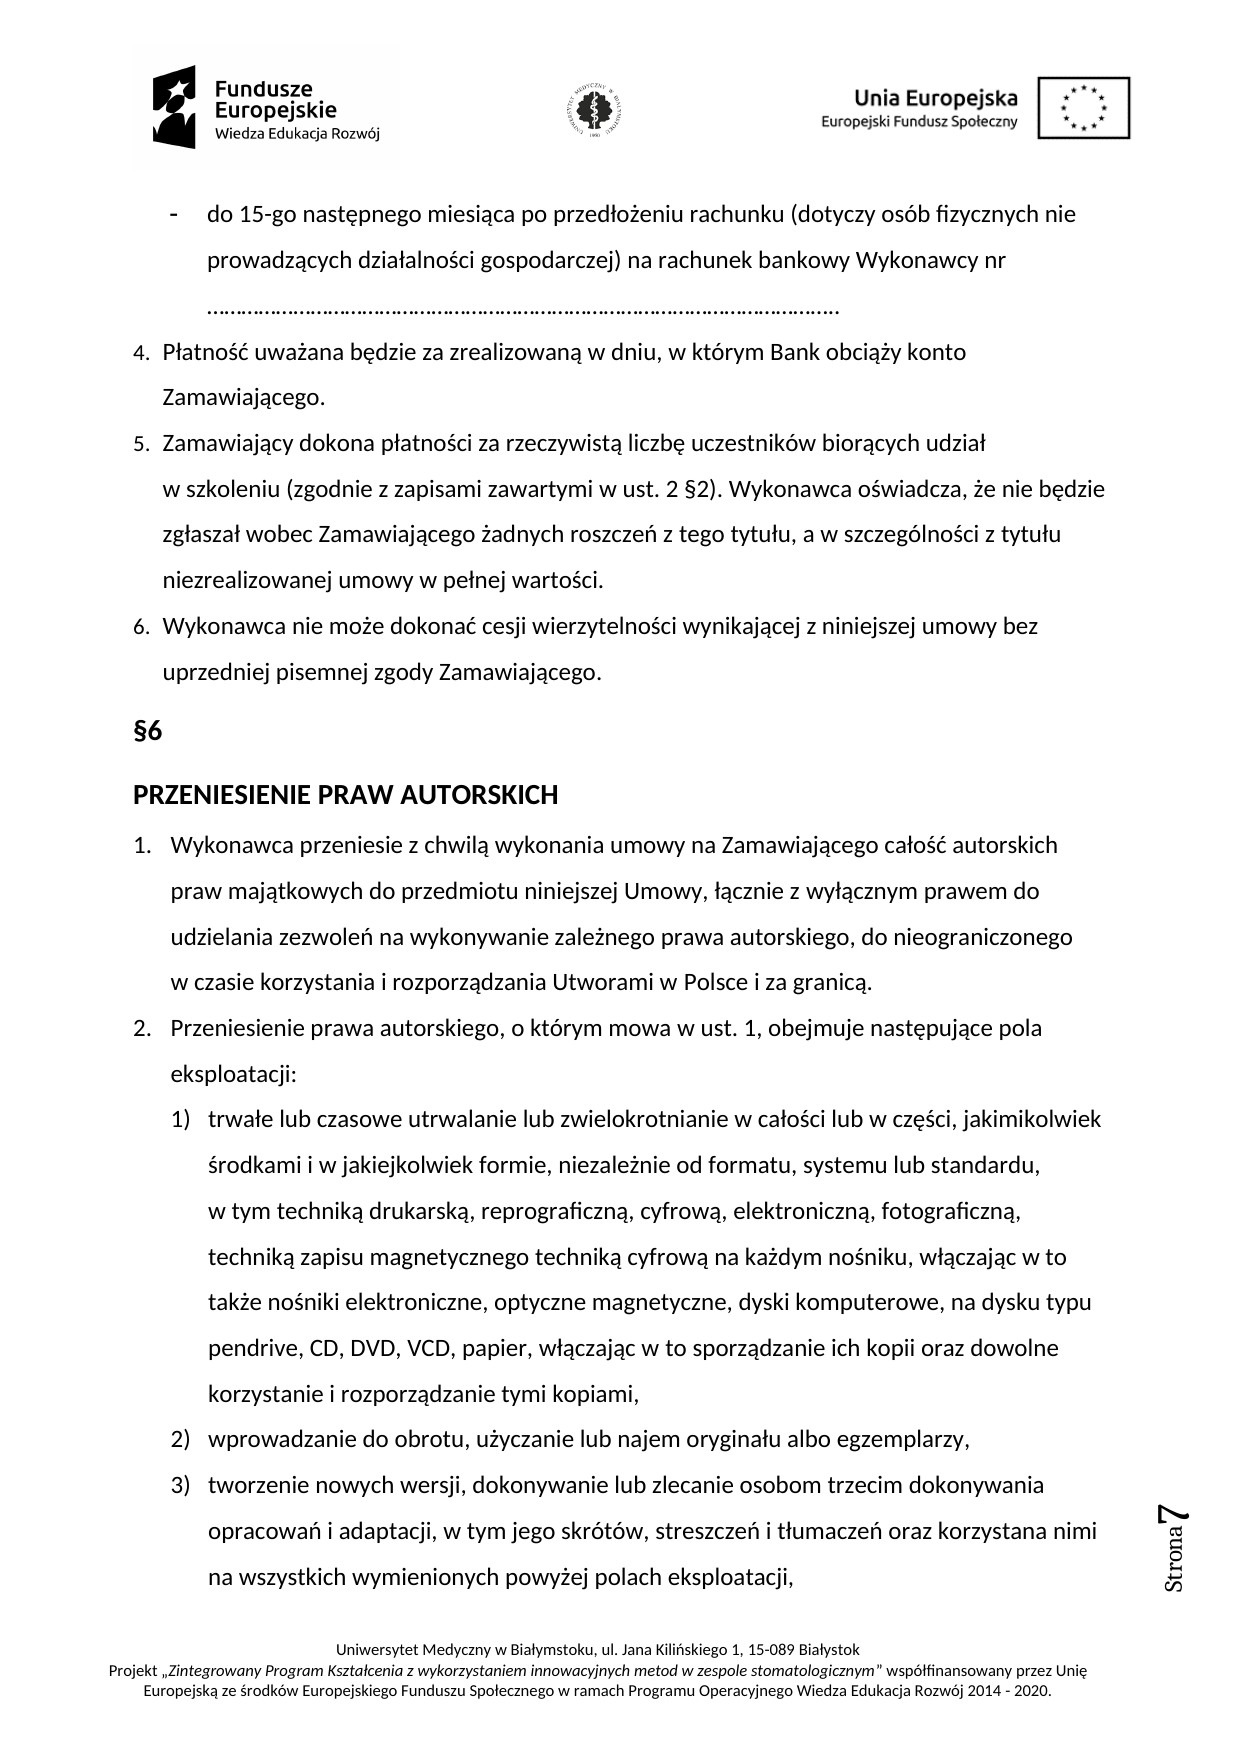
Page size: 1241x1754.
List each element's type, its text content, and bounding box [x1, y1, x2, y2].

picture [132, 44, 400, 170]
list Zamawiający dokona płatności za rzeczywistą liczbę uczestników biorących udział w szkoleniu (zgodnie z zapisami zawartymi w ust. 2 §2). Wykonawca oświadcza, że nie będzie zgłaszał wobec Zamawiającego żadnych roszczeń z tego tytułu, a w szczególności z tytułu niezrealizowanej umowy w pełnej wartości. [133, 427, 1107, 595]
list Przeniesienie prawa autorskiego, o którym mowa w ust. 1, obejmuje następujące pola eksploatacji: [133, 1012, 1107, 1088]
list trwałe lub czasowe utrwalanie lub zwielokrotnianie w całości lub w części, jakimikolwiek środkami i w jakiejkolwiek formie, niezależnie od formatu, systemu lub standardu, w tym techniką drukarską, reprograficzną, cyfrową, elektroniczną, fotograficzną, techniką zapisu magnetycznego techniką cyfrową na każdym nośniku, włączając w to także nośniki elektroniczne, optyczne magnetyczne, dyski komputerowe, na dysku typu pendrive, CD, DVD, VCD, papier, włączając w to sporządzanie ich kopii oraz dowolne korzystanie i rozporządzanie tymi kopiami, [170, 1103, 1107, 1408]
list tworzenie nowych wersji, dokonywanie lub zlecanie osobom trzecim dokonywania opracowań i adaptacji, w tym jego skrótów, streszczeń i tłumaczeń oraz korzystana nimi na wszystkich wymienionych powyżej polach eksploatacji, [170, 1469, 1107, 1591]
list Płatność uważana będzie za zrealizowaną w dniu, w którym Bank obciąży konto Zamawiającego. [133, 336, 1107, 412]
picture [567, 83, 621, 137]
subtitle PRZENIESIENIE PRAW AUTORSKICH [133, 776, 1107, 811]
subtitle §6 [133, 712, 1107, 747]
list Wykonawca przeniesie z chwilą wykonania umowy na Zamawiającego całość autorskich praw majątkowych do przedmiotu niniejszej Umowy, łącznie z wyłącznym prawem do udzielania zezwoleń na wykonywanie zależnego prawa autorskiego, do nieograniczonego w czasie korzystania i rozporządzania Utworami w Polsce i za granicą. [133, 829, 1107, 997]
list Wykonawca nie może dokonać cesji wierzytelności wynikającej z niniejszej umowy bez uprzedniej pisemnej zgody Zamawiającego. [133, 610, 1107, 686]
list wprowadzanie do obrotu, użyczanie lub najem oryginału albo egzemplarzy, [170, 1424, 1107, 1454]
picture [802, 56, 1151, 160]
list do 15-go następnego miesiąca po przedłożeniu rachunku (dotyczy osób fizycznych nie prowadzących działalności gospodarczej) na rachunek bankowy Wykonawcy nr ……………………………………………………………………………………………….. [169, 198, 1107, 320]
